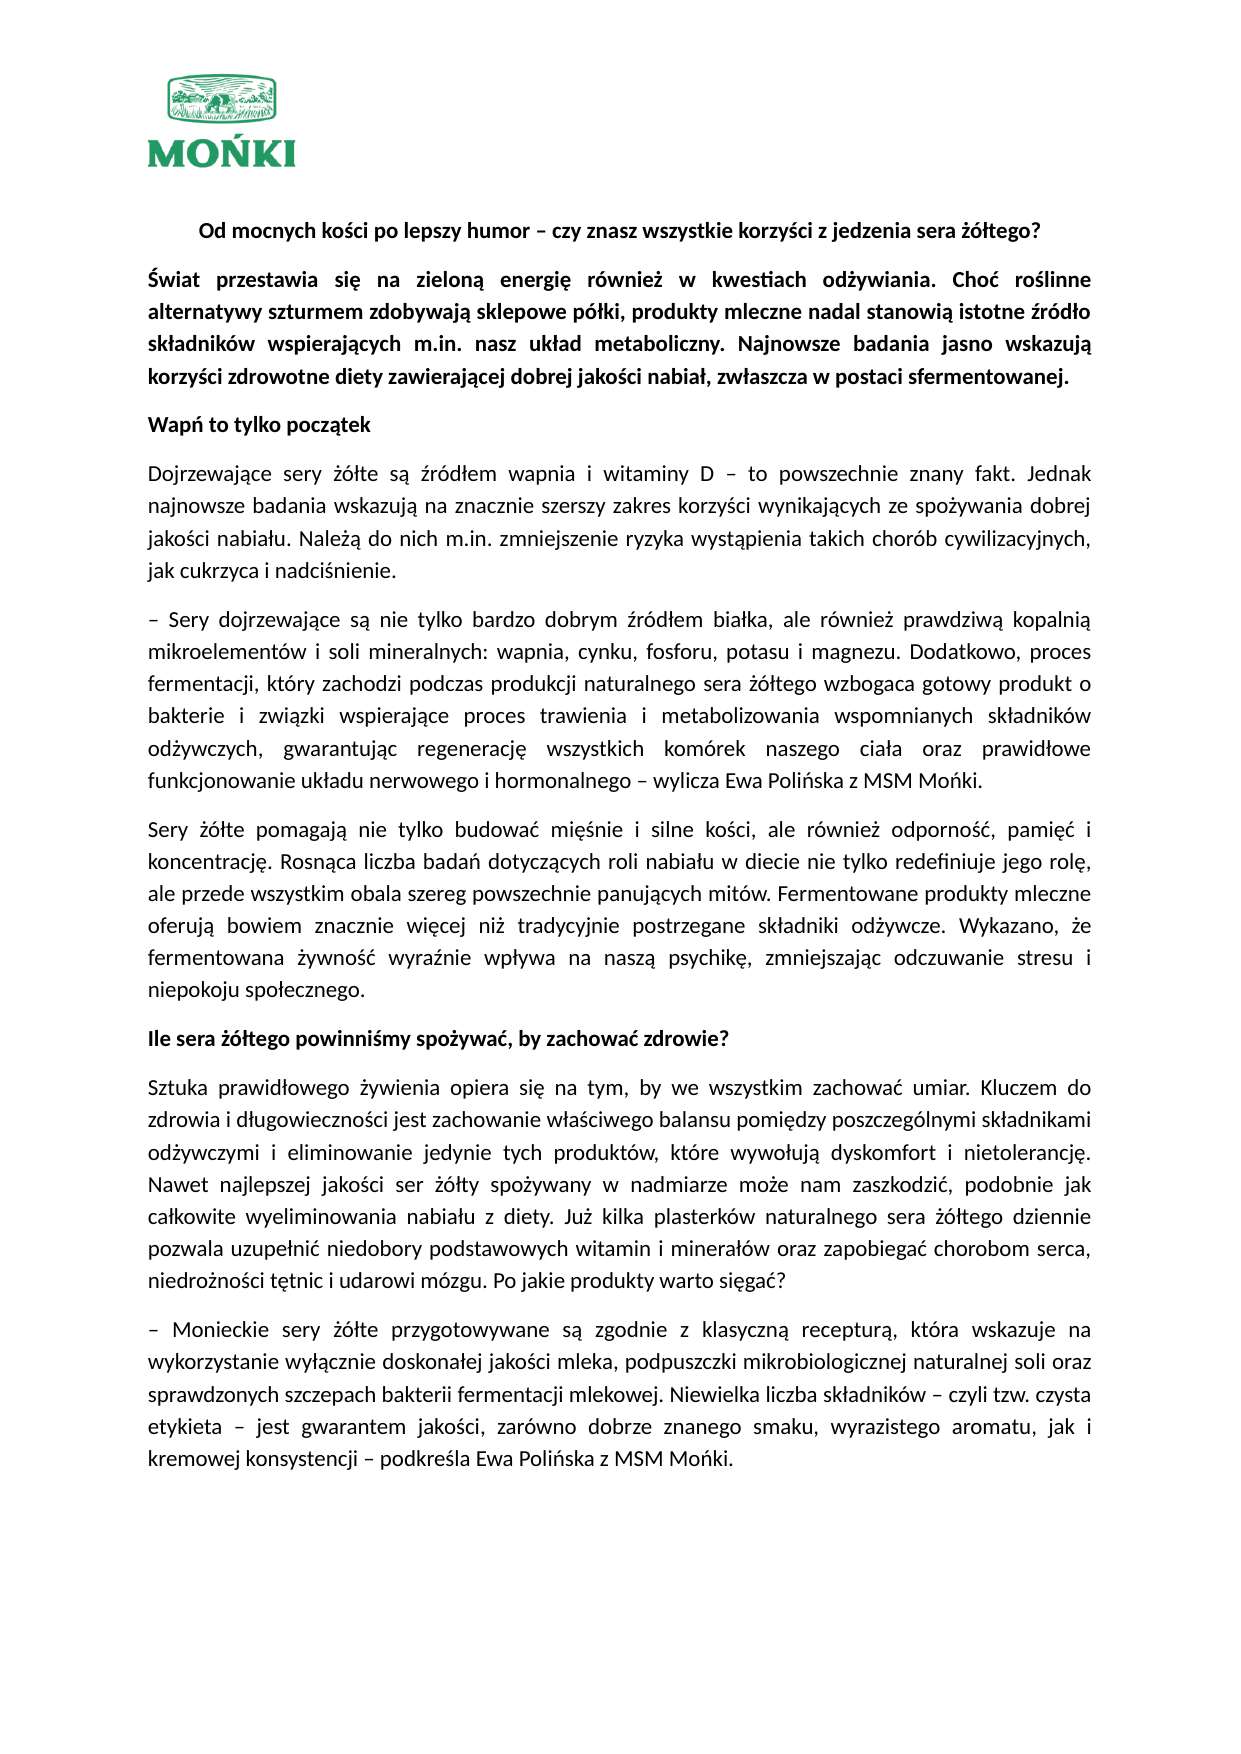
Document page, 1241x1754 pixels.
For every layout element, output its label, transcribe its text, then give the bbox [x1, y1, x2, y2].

picture [147, 73, 296, 168]
text – Monieckie sery żółte przygotowywane są zgodnie z klasyczną recepturą, która wskazuje na wykorzystanie wyłącznie doskonałej jakości mleka, podpuszczki mikrobiologicznej naturalnej soli oraz sprawdzonych szczepach bakterii fermentacji mlekowej. Niewielka liczba składników – czyli tzw. czysta etykieta – jest gwarantem jakości, zarówno dobrze znanego smaku, wyrazistego aromatu, jak i kremowej konsystencji – podkreśla Ewa Polińska z MSM Mońki. [148, 1315, 1093, 1472]
text Świat przestawia się na zieloną energię również w kwestiach odżywiania. Choć roślinne alternatywy szturmem zdobywają sklepowe półki, produkty mleczne nadal stanowią istotne źródło składników wspierających m.in. nasz układ metaboliczny. Najnowsze badania jasno wskazują korzyści zdrowotne diety zawierającej dobrej jakości nabiał, zwłaszcza w postaci sfermentowanej. [148, 265, 1093, 390]
text Sery żółte pomagają nie tylko budować mięśnie i silne kości, ale również odporność, pamięć i koncentrację. Rosnąca liczba badań dotyczących roli nabiału w diecie nie tylko redefiniuje jego rolę, ale przede wszystkim obala szereg powszechnie panujących mitów. Fermentowane produkty mleczne oferują bowiem znacznie więcej niż tradycyjnie postrzegane składniki odżywcze. Wykazano, że fermentowana żywność wyraźnie wpływa na naszą psychikę, zmniejszając odczuwanie stresu i niepokoju społecznego. [148, 815, 1093, 1004]
text Ile sera żółtego powinniśmy spożywać, by zachować zdrowie? [148, 1024, 1093, 1052]
text Wapń to tylko początek [148, 411, 1093, 439]
text Dojrzewające sery żółte są źródłem wapnia i witaminy D – to powszechnie znany fakt. Jednak najnowsze badania wskazują na znacznie szerszy zakres korzyści wynikających ze spożywania dobrej jakości nabiału. Należą do nich m.in. zmniejszenie ryzyka wystąpienia takich chorób cywilizacyjnych, jak cukrzyca i nadciśnienie. [148, 459, 1093, 584]
text Sztuka prawidłowego żywienia opiera się na tym, by we wszystkim zachować umiar. Kluczem do zdrowia i długowieczności jest zachowanie właściwego balansu pomiędzy poszczególnymi składnikami odżywczymi i eliminowanie jedynie tych produktów, które wywołują dyskomfort i nietolerancję. Nawet najlepszej jakości ser żółty spożywany w nadmiarze może nam zaszkodzić, podobnie jak całkowite wyeliminowania nabiału z diety. Już kilka plasterków naturalnego sera żółtego dziennie pozwala uzupełnić niedobory podstawowych witamin i minerałów oraz zapobiegać chorobom serca, niedrożności tętnic i udarowi mózgu. Po jakie produkty warto sięgać? [148, 1073, 1093, 1294]
text Od mocnych kości po lepszy humor – czy znasz wszystkie korzyści z jedzenia sera żółtego? [148, 216, 1093, 244]
text – Sery dojrzewające są nie tylko bardzo dobrym źródłem białka, ale również prawdziwą kopalnią mikroelementów i soli mineralnych: wapnia, cynku, fosforu, potasu i magnezu. Dodatkowo, proces fermentacji, który zachodzi podczas produkcji naturalnego sera żółtego wzbogaca gotowy produkt o bakterie i związki wspierające proces trawienia i metabolizowania wspomnianych składników odżywczych, gwarantując regenerację wszystkich komórek naszego ciała oraz prawidłowe funkcjonowanie układu nerwowego i hormonalnego – wylicza Ewa Polińska z MSM Mońki. [148, 605, 1093, 794]
